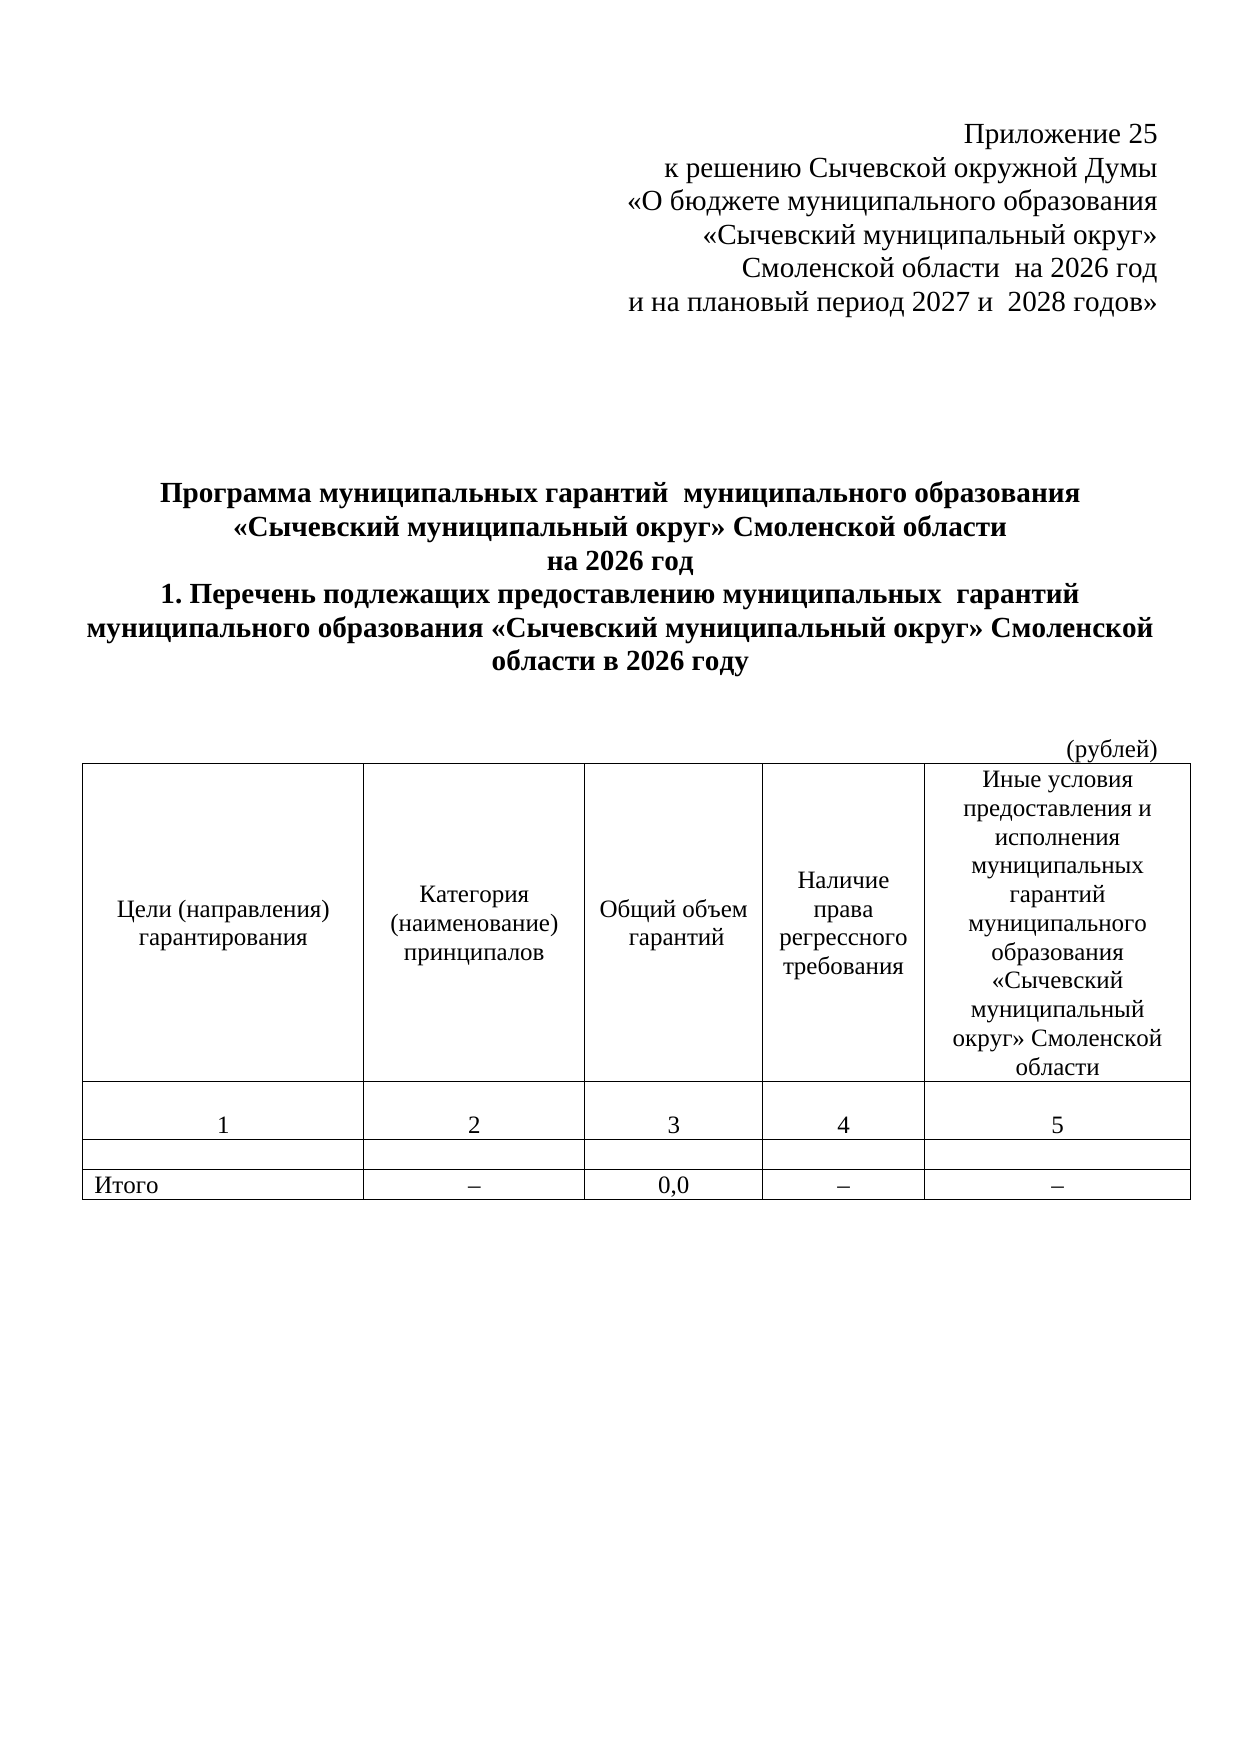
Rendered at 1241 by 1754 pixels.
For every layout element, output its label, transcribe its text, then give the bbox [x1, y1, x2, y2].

table_cell 3 [585, 1082, 762, 1139]
text (рублей) [83, 710, 1157, 763]
title Смоленской области на 2026 год [83, 250, 1157, 284]
table_header Наличие права регрессного требования [763, 764, 924, 1081]
table_cell – [364, 1170, 584, 1199]
table_header Иные условия предоставления и исполнения муниципальных гарантий муниципального образования «Сычевский муниципальный округ» Смоленской области [925, 764, 1190, 1081]
text на 2026 год [83, 543, 1157, 576]
table_cell 0,0 [585, 1170, 762, 1199]
text к решению Сычевской окружной Думы [83, 150, 1157, 183]
table_header Категория (наименование) принципалов [364, 764, 584, 1081]
table_cell [364, 1140, 584, 1169]
table_cell 4 [763, 1082, 924, 1139]
table_cell – [763, 1170, 924, 1199]
table_cell [83, 1140, 363, 1169]
text Программа муниципальных гарантий муниципального образования «Сычевский муниципальный округ» Смоленской области [83, 476, 1157, 543]
table_cell [763, 1140, 924, 1169]
table_header Общий объем гарантий [585, 764, 762, 1081]
text Приложение 25 [83, 116, 1157, 150]
title «О бюджете муниципального образования [83, 183, 1157, 217]
table_cell 5 [925, 1082, 1190, 1139]
table_cell [925, 1140, 1190, 1169]
table_header Цели (направления) гарантирования [83, 764, 363, 1081]
table_cell [585, 1140, 762, 1169]
table_cell Итого [83, 1170, 363, 1199]
title «Сычевский муниципальный округ» [83, 217, 1157, 250]
text муниципального образования «Сычевский муниципальный округ» Смоленской области в 2026 году [83, 610, 1157, 677]
table_cell 1 [83, 1082, 363, 1139]
table_cell 2 [364, 1082, 584, 1139]
text 1. Перечень подлежащих предоставлению муниципальных гарантий [83, 576, 1157, 610]
title и на плановый период 2027 и 2028 годов» [83, 284, 1157, 317]
table_cell – [925, 1170, 1190, 1199]
